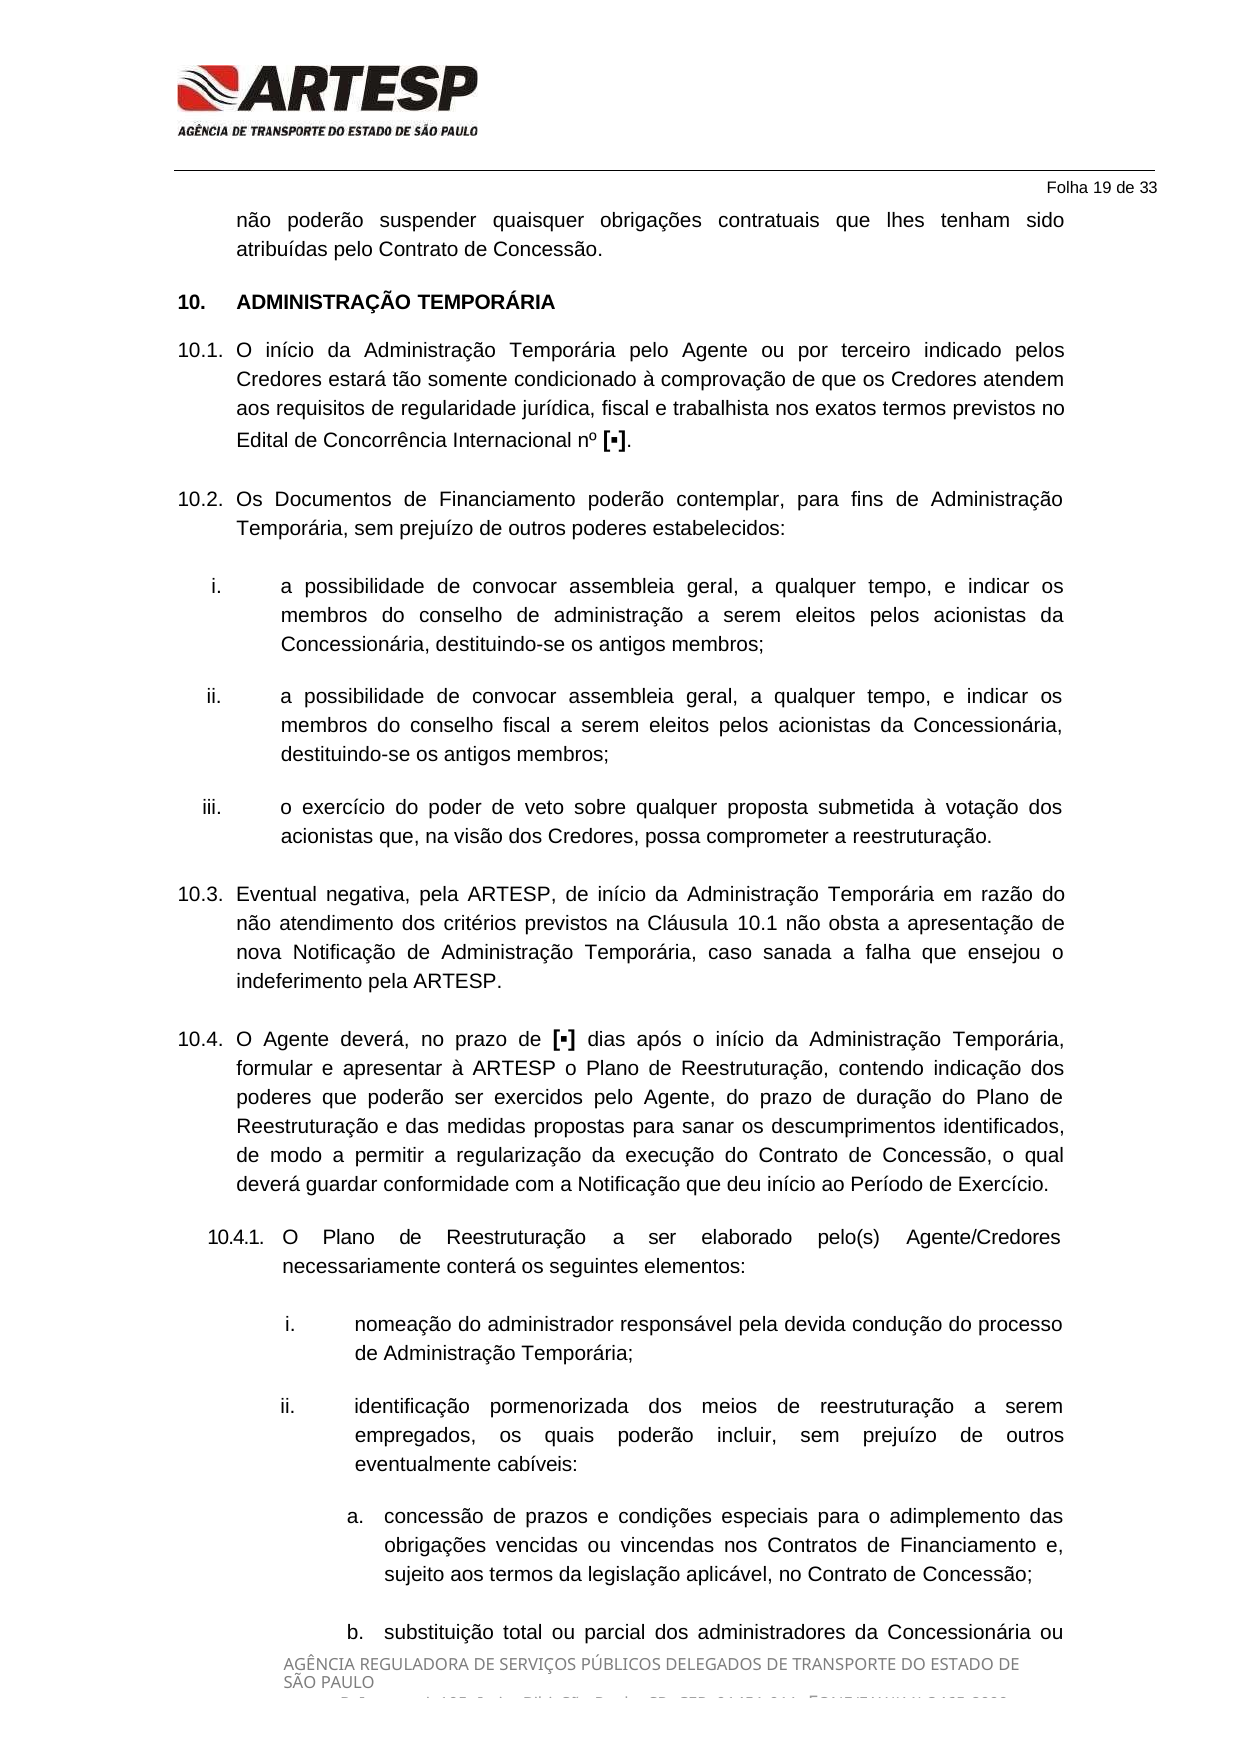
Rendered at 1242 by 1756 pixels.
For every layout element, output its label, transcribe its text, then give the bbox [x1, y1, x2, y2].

list nomeação do administrador responsável pela devida condução do processo de Administração Temporária; [285, 1312, 1064, 1364]
picture [177, 65, 478, 136]
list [177, 208, 1064, 261]
list identificação pormenorizada dos meios de reestruturação a serem empregados, os quais poderão incluir, sem prejuízo de outros eventualmente cabíveis: [280, 1393, 1064, 1475]
list O início da Administração Temporária pelo Agente ou por terceiro indicado pelos Credores estará tão somente condicionado à comprovação de que os Credores atendem aos requisitos de regularidade jurídica, fiscal e trabalhista nos exatos termos previstos no Edital de Concorrência Internacional nº [▪]. [177, 338, 1065, 452]
list o exercício do poder de veto sobre qualquer proposta submetida à votação dos acionistas que, na visão dos Credores, possa comprometer a reestruturação. [202, 795, 1064, 848]
list a possibilidade de convocar assembleia geral, a qualquer tempo, e indicar os membros do conselho de administração a serem eleitos pelos acionistas da Concessionária, destituindo-se os antigos membros; [211, 573, 1064, 655]
subtitle ADMINISTRAÇÃO TEMPORÁRIA [177, 290, 1181, 314]
list O Plano de Reestruturação a ser elaborado pelo(s) Agente/Credores necessariamente conterá os seguintes elementos: [207, 1224, 1064, 1277]
list O Agente deverá, no prazo de [▪] dias após o início da Administração Temporária, formular e apresentar à ARTESP o Plano de Reestruturação, contendo indicação dos poderes que poderão ser exercidos pelo Agente, do prazo de duração do Plano de Reestruturação e das medidas propostas para sanar os descumprimentos identificados, de modo a permitir a regularização da execução do Contrato de Concessão, o qual deverá guardar conformidade com a Notificação que deu início ao Período de Exercício. [177, 1024, 1065, 1196]
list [347, 1620, 1064, 1644]
list Os Documentos de Financiamento poderão contemplar, para fins de Administração Temporária, sem prejuízo de outros poderes estabelecidos: [177, 486, 1064, 539]
list Eventual negativa, pela ARTESP, de início da Administração Temporária em razão do não atendimento dos critérios previstos na Cláusula 10.1 não obsta a apresentação de nova Notificação de Administração Temporária, caso sanada a falha que ensejou o indeferimento pela ARTESP. [177, 882, 1065, 993]
list concessão de prazos e condições especiais para o adimplemento das obrigações vencidas ou vincendas nos Contratos de Financiamento e, sujeito aos termos da legislação aplicável, no Contrato de Concessão; [347, 1504, 1064, 1586]
list a possibilidade de convocar assembleia geral, a qualquer tempo, e indicar os membros do conselho fiscal a serem eleitos pelos acionistas da Concessionária, destituindo-se os antigos membros; [206, 684, 1064, 766]
